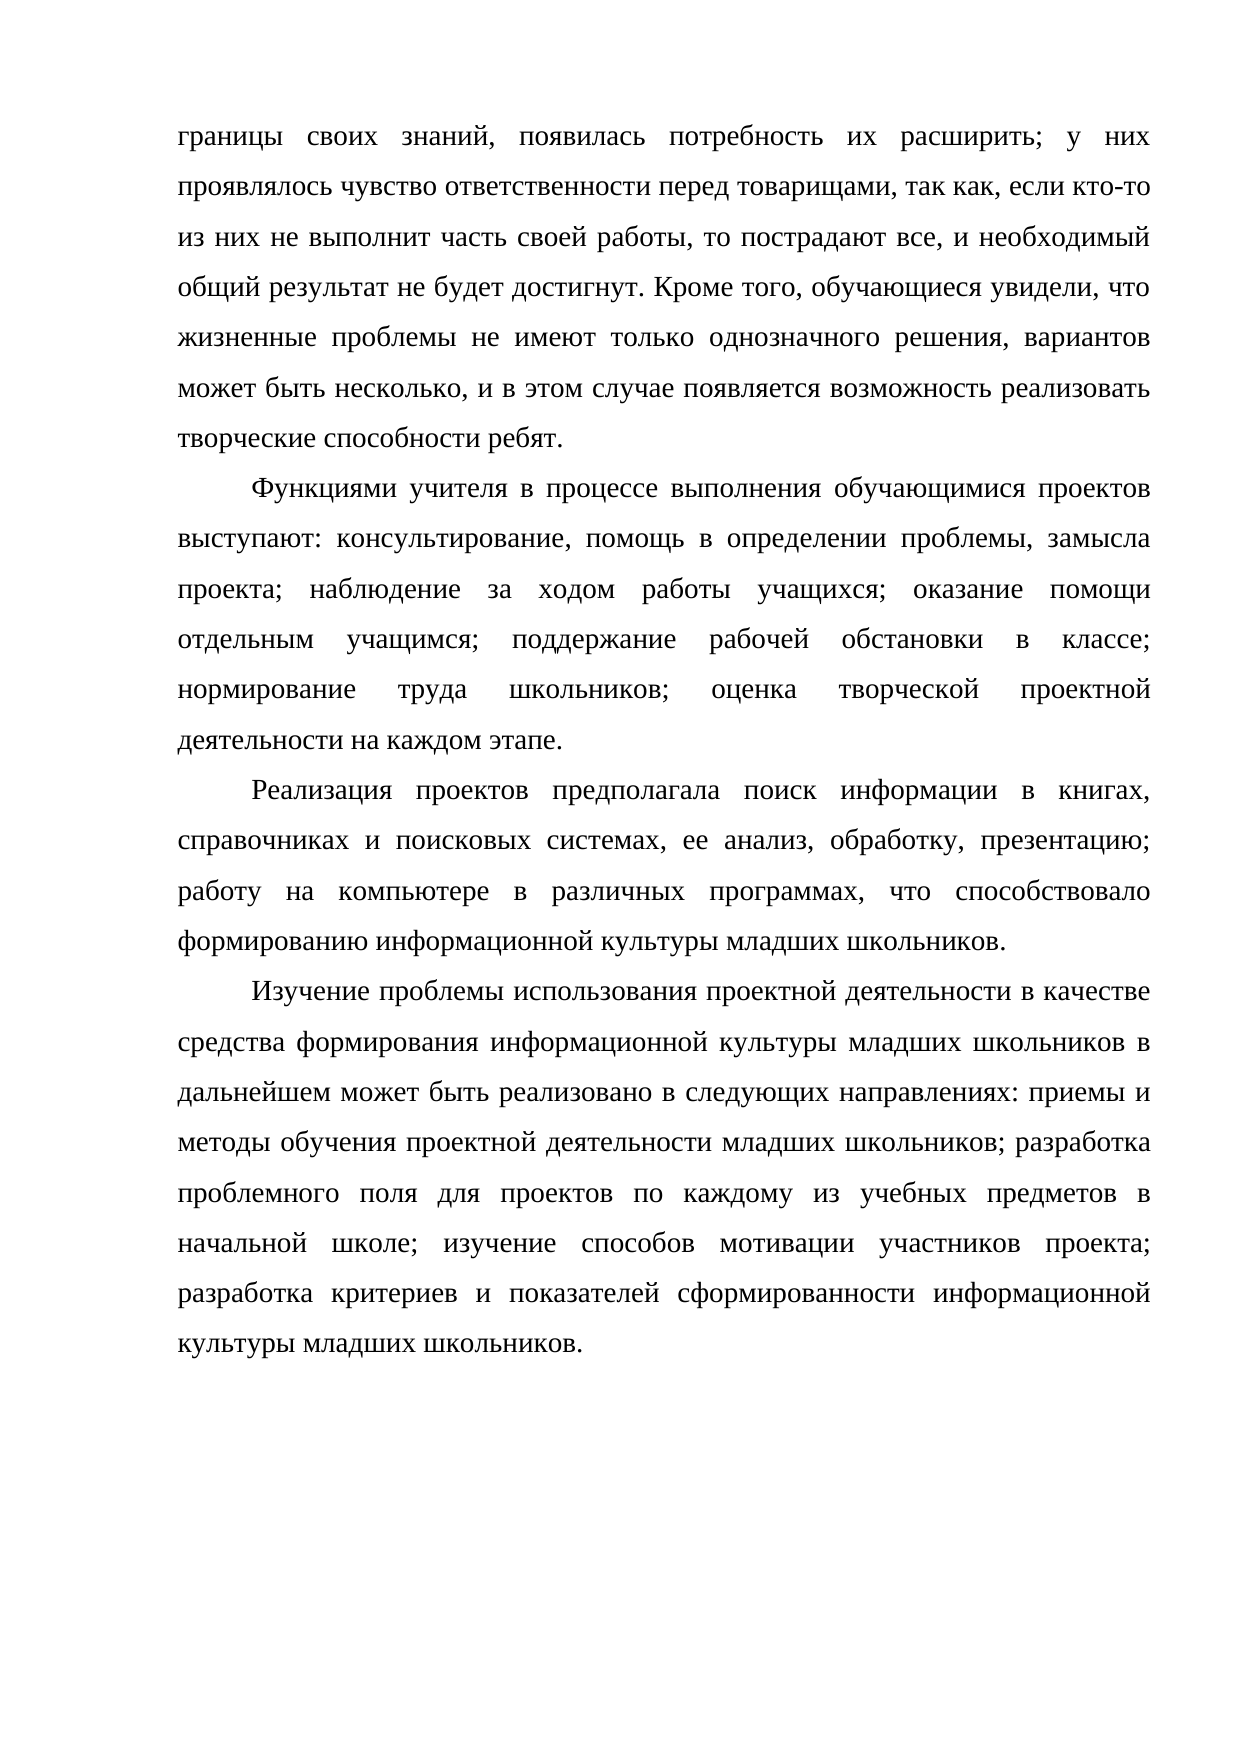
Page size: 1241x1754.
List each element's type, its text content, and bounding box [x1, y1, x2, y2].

text Изучение проблемы использования проектной деятельности в качестве средства формирования информационной культуры младших школьников в дальнейшем может быть реализовано в следующих направлениях: приемы и методы обучения проектной деятельности младших школьников; разработка проблемного поля для проектов по каждому из учебных предметов в начальной школе; изучение способов мотивации участников проекта; разработка критериев и показателей сформированности информационной культуры младших школьников. [177, 973, 1152, 1359]
text Функциями учителя в процессе выполнения обучающимися проектов выступают: консультирование, помощь в определении проблемы, замысла проекта; наблюдение за ходом работы учащихся; оказание помощи отдельным учащимся; поддержание рабочей обстановки в классе; нормирование труда школьников; оценка творческой проектной деятельности на каждом этапе. [177, 470, 1152, 755]
text Реализация проектов предполагала поиск информации в книгах, справочниках и поисковых системах, ее анализ, обработку, презентацию; работу на компьютере в различных программах, что способствовало формированию информационной культуры младших школьников. [177, 772, 1152, 957]
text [177, 118, 1152, 453]
